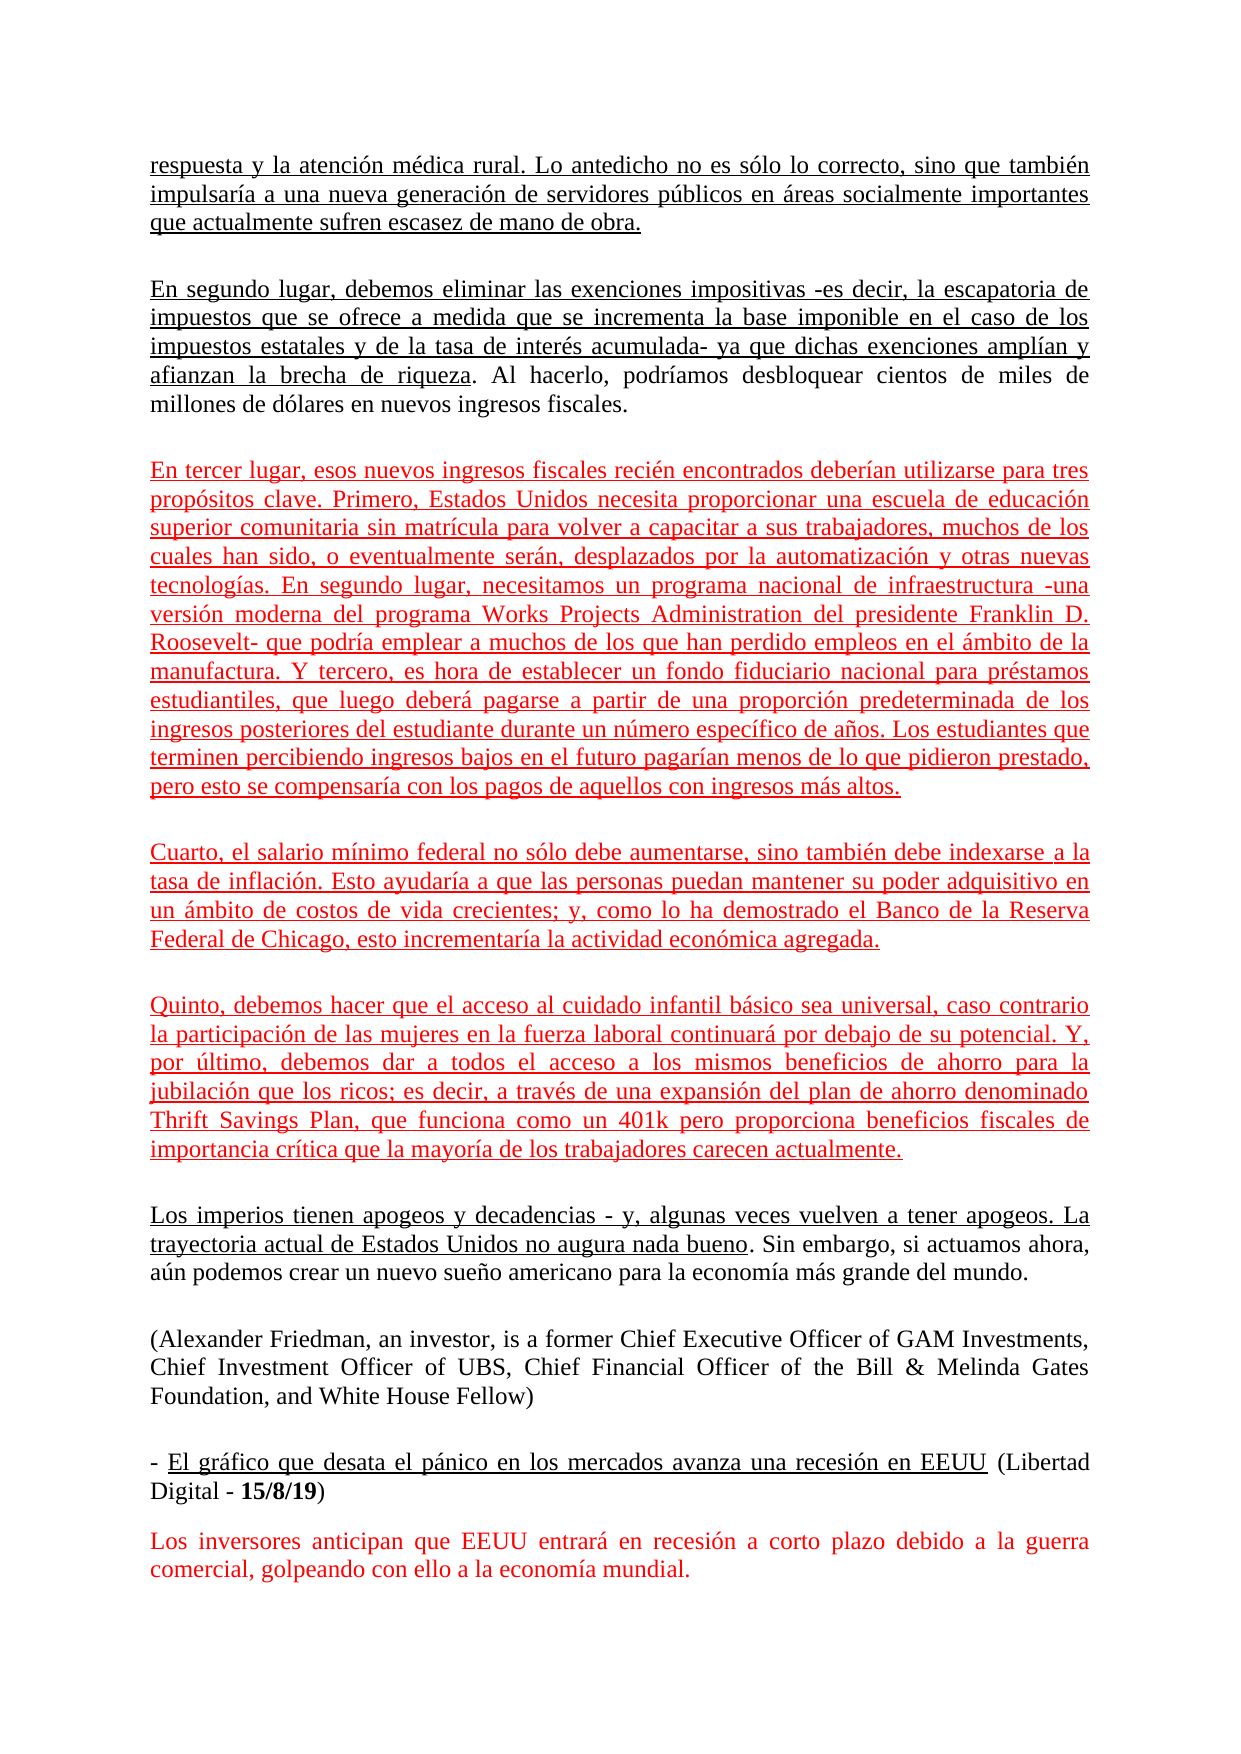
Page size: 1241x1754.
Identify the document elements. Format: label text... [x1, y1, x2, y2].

text Cuarto, el salario mínimo federal no sólo debe aumentarse, sino también debe indexarse ​​a la tasa de inflación. Esto ayudaría a que las personas puedan mantener su poder adquisitivo en un ámbito de costos de vida crecientes; y, como lo ha demostrado el Banco de la Reserva Federal de Chicago, esto incrementaría la actividad económica agregada. [150, 893, 1090, 920]
text Quinto, debemos hacer que el acceso al cuidado infantil básico sea universal, caso contrario la participación de las mujeres en la fuerza laboral continuará por debajo de su potencial. Y, por último, debemos dar a todos el acceso a los mismos beneficios de ahorro para la jubilación que los ricos; es decir, a través de una expansión del plan de ahorro denominado Thrift Savings Plan, que funciona como un 401k pero proporciona beneficios fiscales de importancia crítica que la mayoría de los trabajadores carecen actualmente. [150, 1074, 1090, 1130]
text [150, 150, 1090, 175]
text Cuarto, el salario mínimo federal no sólo debe aumentarse, sino también debe indexarse ​​a la tasa de inflación. Esto ayudaría a que las personas puedan mantener su poder adquisitivo en un ámbito de costos de vida crecientes; y, como lo ha demostrado el Banco de la Reserva Federal de Chicago, esto incrementaría la actividad económica agregada. [150, 863, 1090, 891]
text Los imperios tienen apogeos y decadencias - y, algunas veces vuelven a tener apogeos. La trayectoria actual de Estados Unidos no augura nada bueno. Sin embargo, si actuamos ahora, aún podemos crear un nuevo sueño americano para la economía más grande del mundo. [150, 1200, 1090, 1225]
text Los inversores anticipan que EEUU entrará en recesión a corto plazo debido a la guerra comercial, golpeando con ello a la economía mundial. [150, 1526, 1090, 1583]
text Cuarto, el salario mínimo federal no sólo debe aumentarse, sino también debe indexarse ​​a la tasa de inflación. Esto ayudaría a que las personas puedan mantener su poder adquisitivo en un ámbito de costos de vida crecientes; y, como lo ha demostrado el Banco de la Reserva Federal de Chicago, esto incrementaría la actividad económica agregada. [150, 921, 1090, 952]
text En segundo lugar, debemos eliminar las exenciones impositivas -es decir, la escapatoria de impuestos que se ofrece a medida que se incrementa la base imponible en el caso de los impuestos estatales y de la tasa de interés acumulada- ya que dichas exenciones amplían y afianzan la brecha de riqueza. Al hacerlo, podríamos desbloquear cientos de miles de millones de dólares en nuevos ingresos fiscales. [150, 300, 1090, 356]
text - El gráfico que desata el pánico en los mercados avanza una recesión en EEUU (Libertad Digital - 15/8/19) [150, 1447, 1090, 1505]
text En segundo lugar, debemos eliminar las exenciones impositivas -es decir, la escapatoria de impuestos que se ofrece a medida que se incrementa la base imponible en el caso de los impuestos estatales y de la tasa de interés acumulada- ya que dichas exenciones amplían y afianzan la brecha de riqueza. Al hacerlo, podríamos desbloquear cientos de miles de millones de dólares en nuevos ingresos fiscales. [150, 358, 1090, 417]
text (Alexander Friedman, an investor, is a former Chief Executive Officer of GAM Investments, Chief Investment Officer of UBS, Chief Financial Officer of the Bill & Melinda Gates Foundation, and White House Fellow) [150, 1324, 1090, 1410]
text Cuarto, el salario mínimo federal no sólo debe aumentarse, sino también debe indexarse ​​a la tasa de inflación. Esto ayudaría a que las personas puedan mantener su poder adquisitivo en un ámbito de costos de vida crecientes; y, como lo ha demostrado el Banco de la Reserva Federal de Chicago, esto incrementaría la actividad económica agregada. [150, 837, 1090, 862]
text Los imperios tienen apogeos y decadencias - y, algunas veces vuelven a tener apogeos. La trayectoria actual de Estados Unidos no augura nada bueno. Sin embargo, si actuamos ahora, aún podemos crear un nuevo sueño americano para la economía más grande del mundo. [150, 1226, 1090, 1286]
